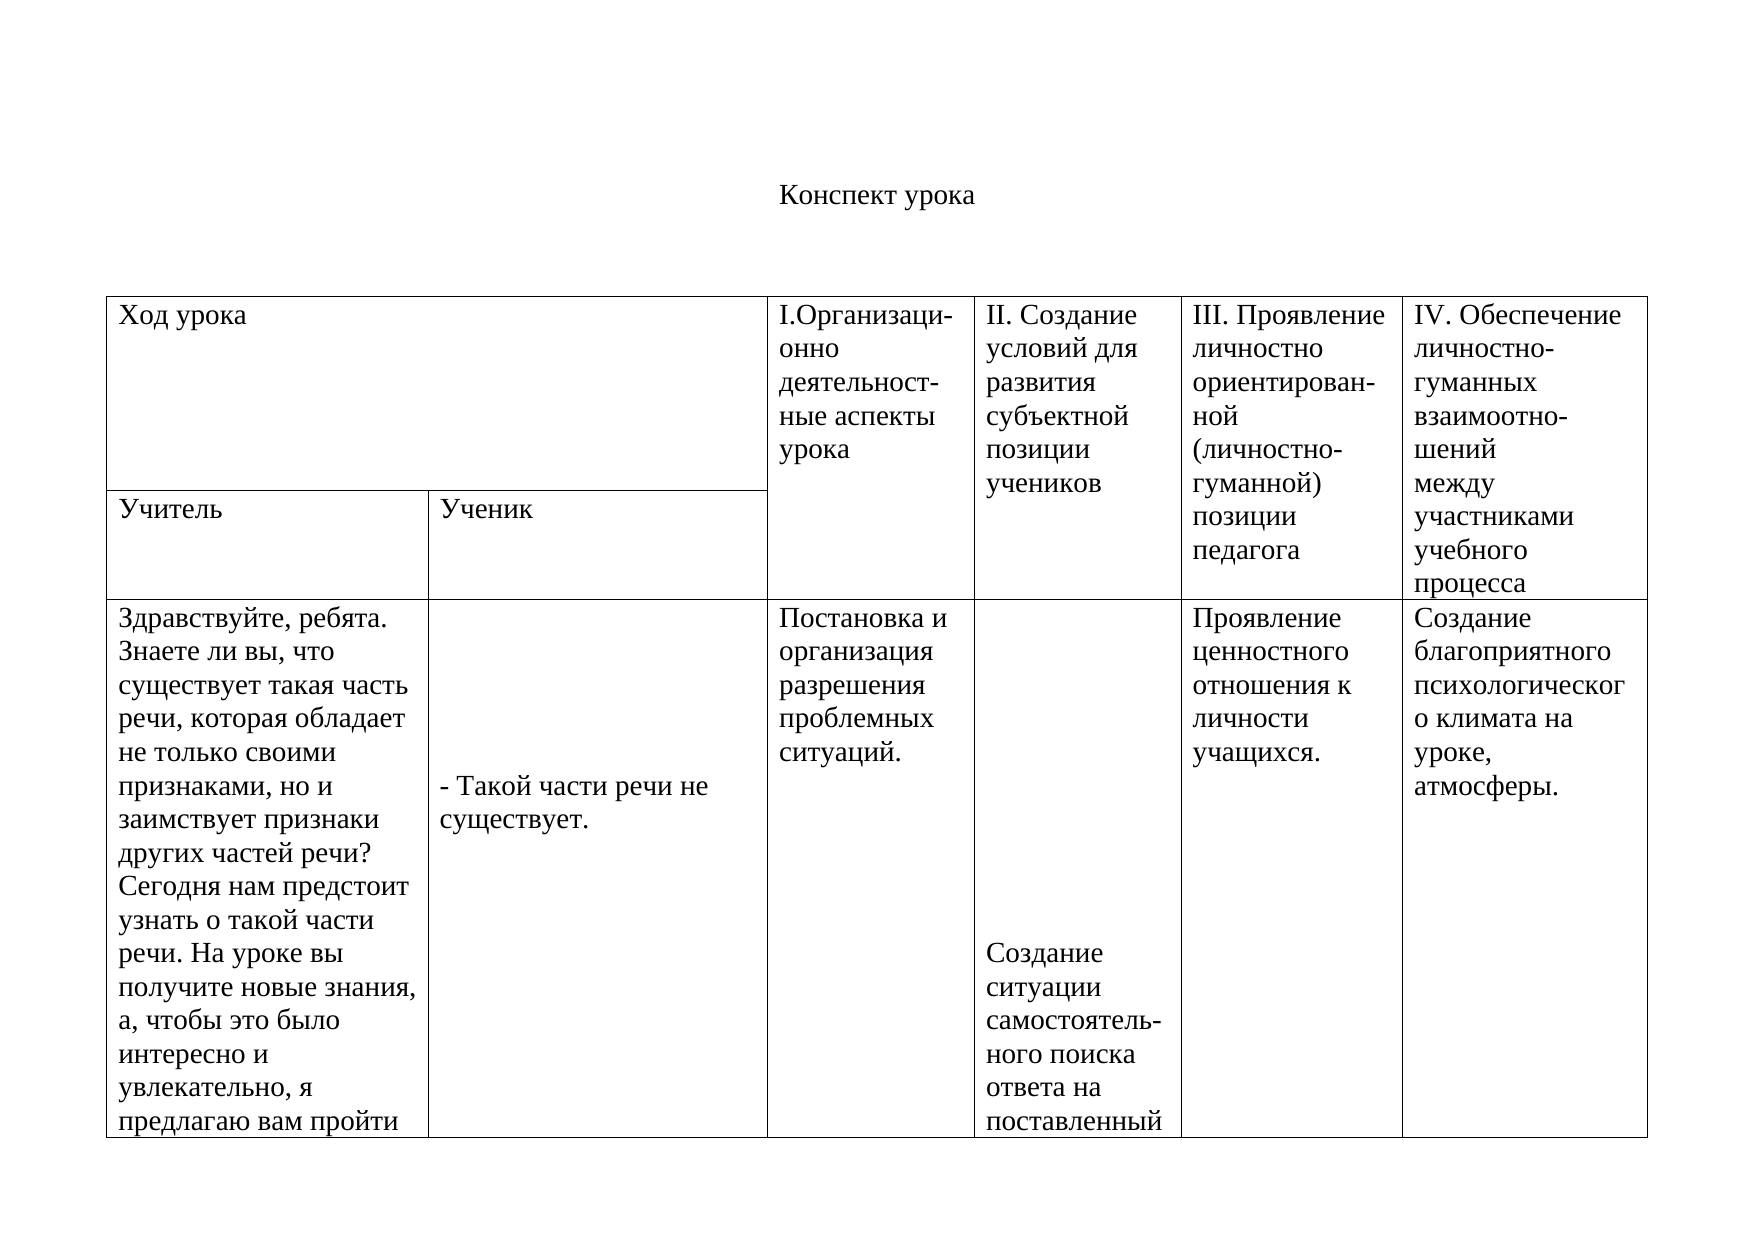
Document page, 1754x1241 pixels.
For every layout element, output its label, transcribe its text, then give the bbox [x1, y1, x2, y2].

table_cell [1182, 600, 1402, 1137]
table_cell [429, 600, 767, 1137]
table_header I.Организаци-онно деятельност-ные аспекты урока [768, 297, 974, 599]
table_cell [768, 600, 974, 1137]
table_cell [1403, 600, 1647, 1137]
table_cell Ученик [429, 491, 767, 599]
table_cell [107, 600, 428, 1137]
table_header II. Создание условий для развития субъектной позиции учеников [975, 297, 1181, 599]
table_header III. Проявление личностно ориентирован-ной (личностно-гуманной) позиции педагога [1182, 297, 1402, 599]
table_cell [975, 600, 1181, 1137]
text Конспект урока [118, 177, 1636, 211]
table_header IV. Обеспечение личностно-гуманных взаимоотно- шений между участниками учебного процесса [1403, 297, 1647, 599]
table_cell Учитель [107, 491, 428, 599]
table_header Ход урока [107, 297, 767, 490]
